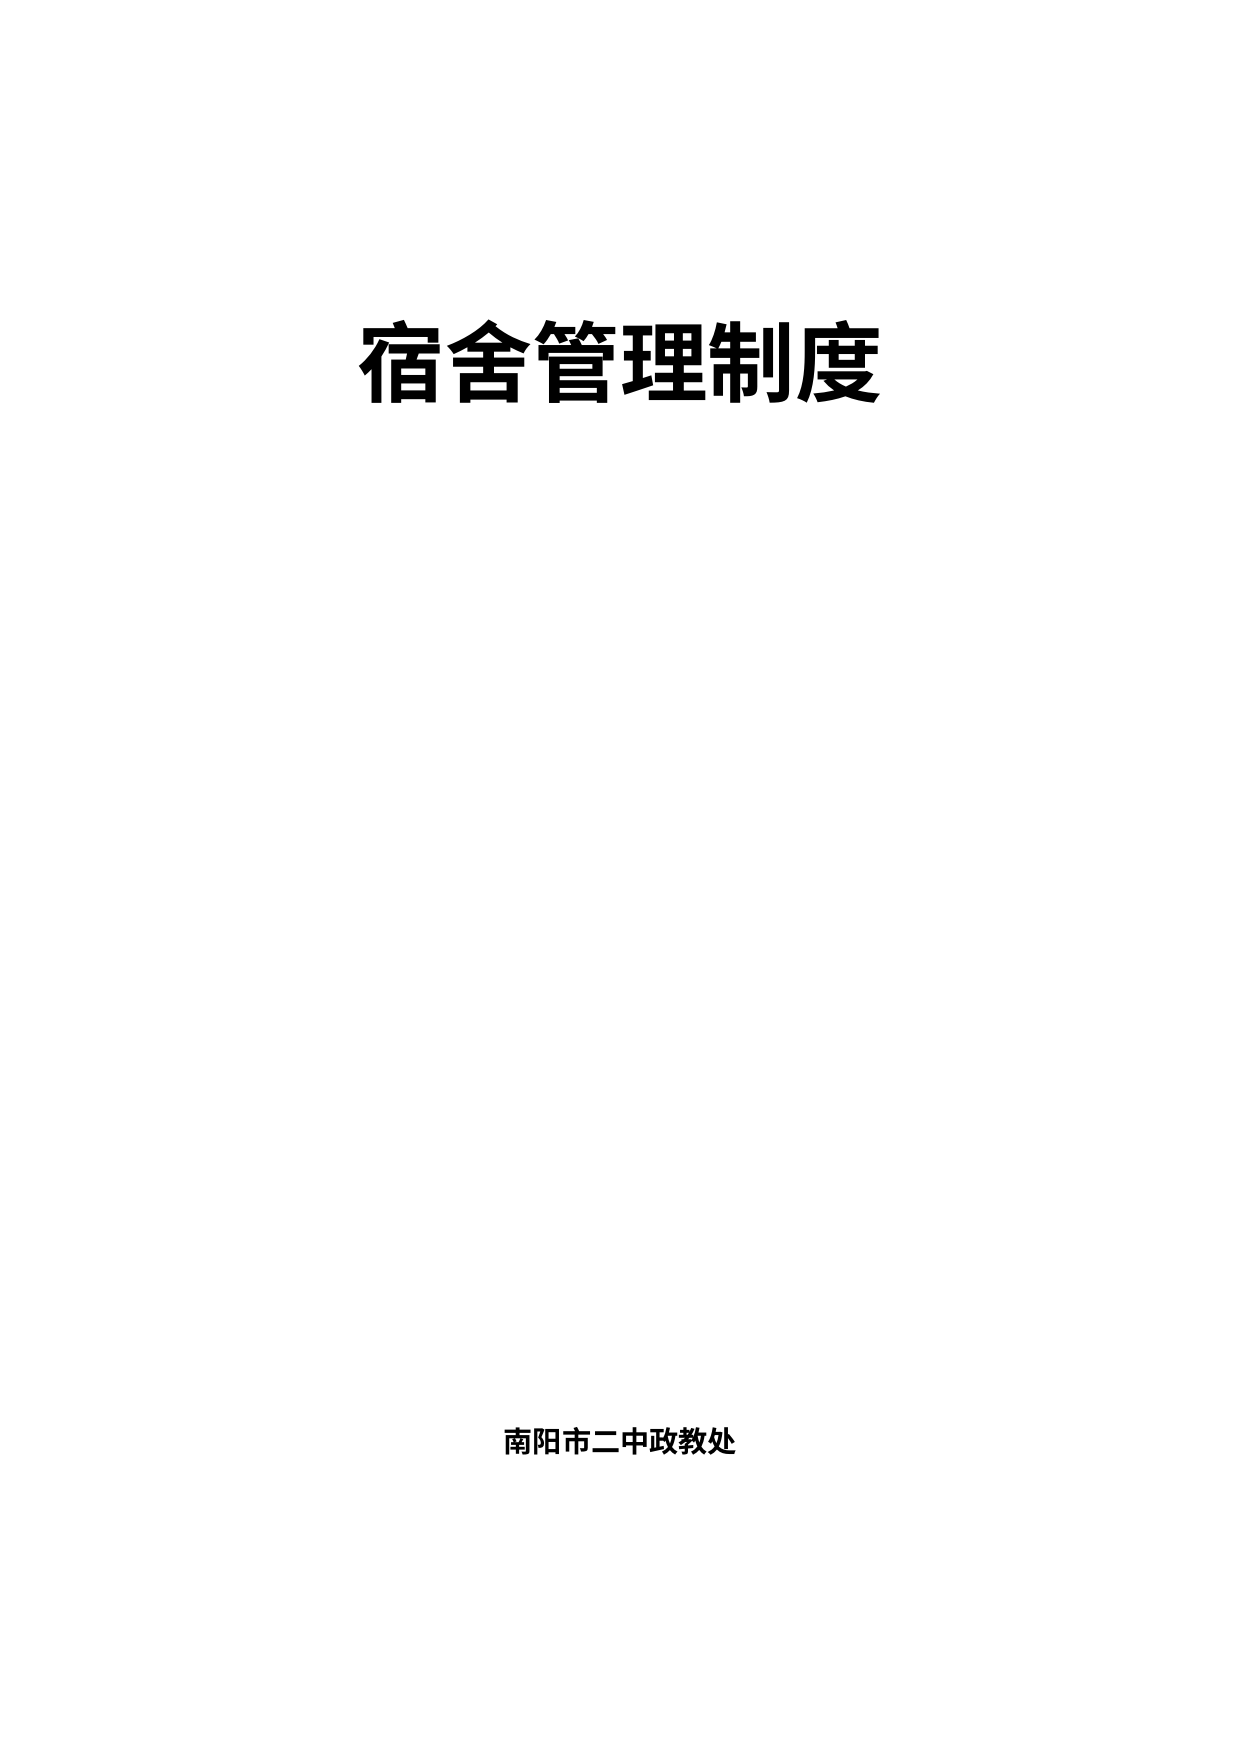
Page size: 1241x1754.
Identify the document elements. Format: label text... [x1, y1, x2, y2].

subtitle 南阳市二中政教处宿舍住宿与安全管理制度 [187, 1407, 1053, 1472]
text 宿舍管理制度 [187, 292, 1053, 422]
